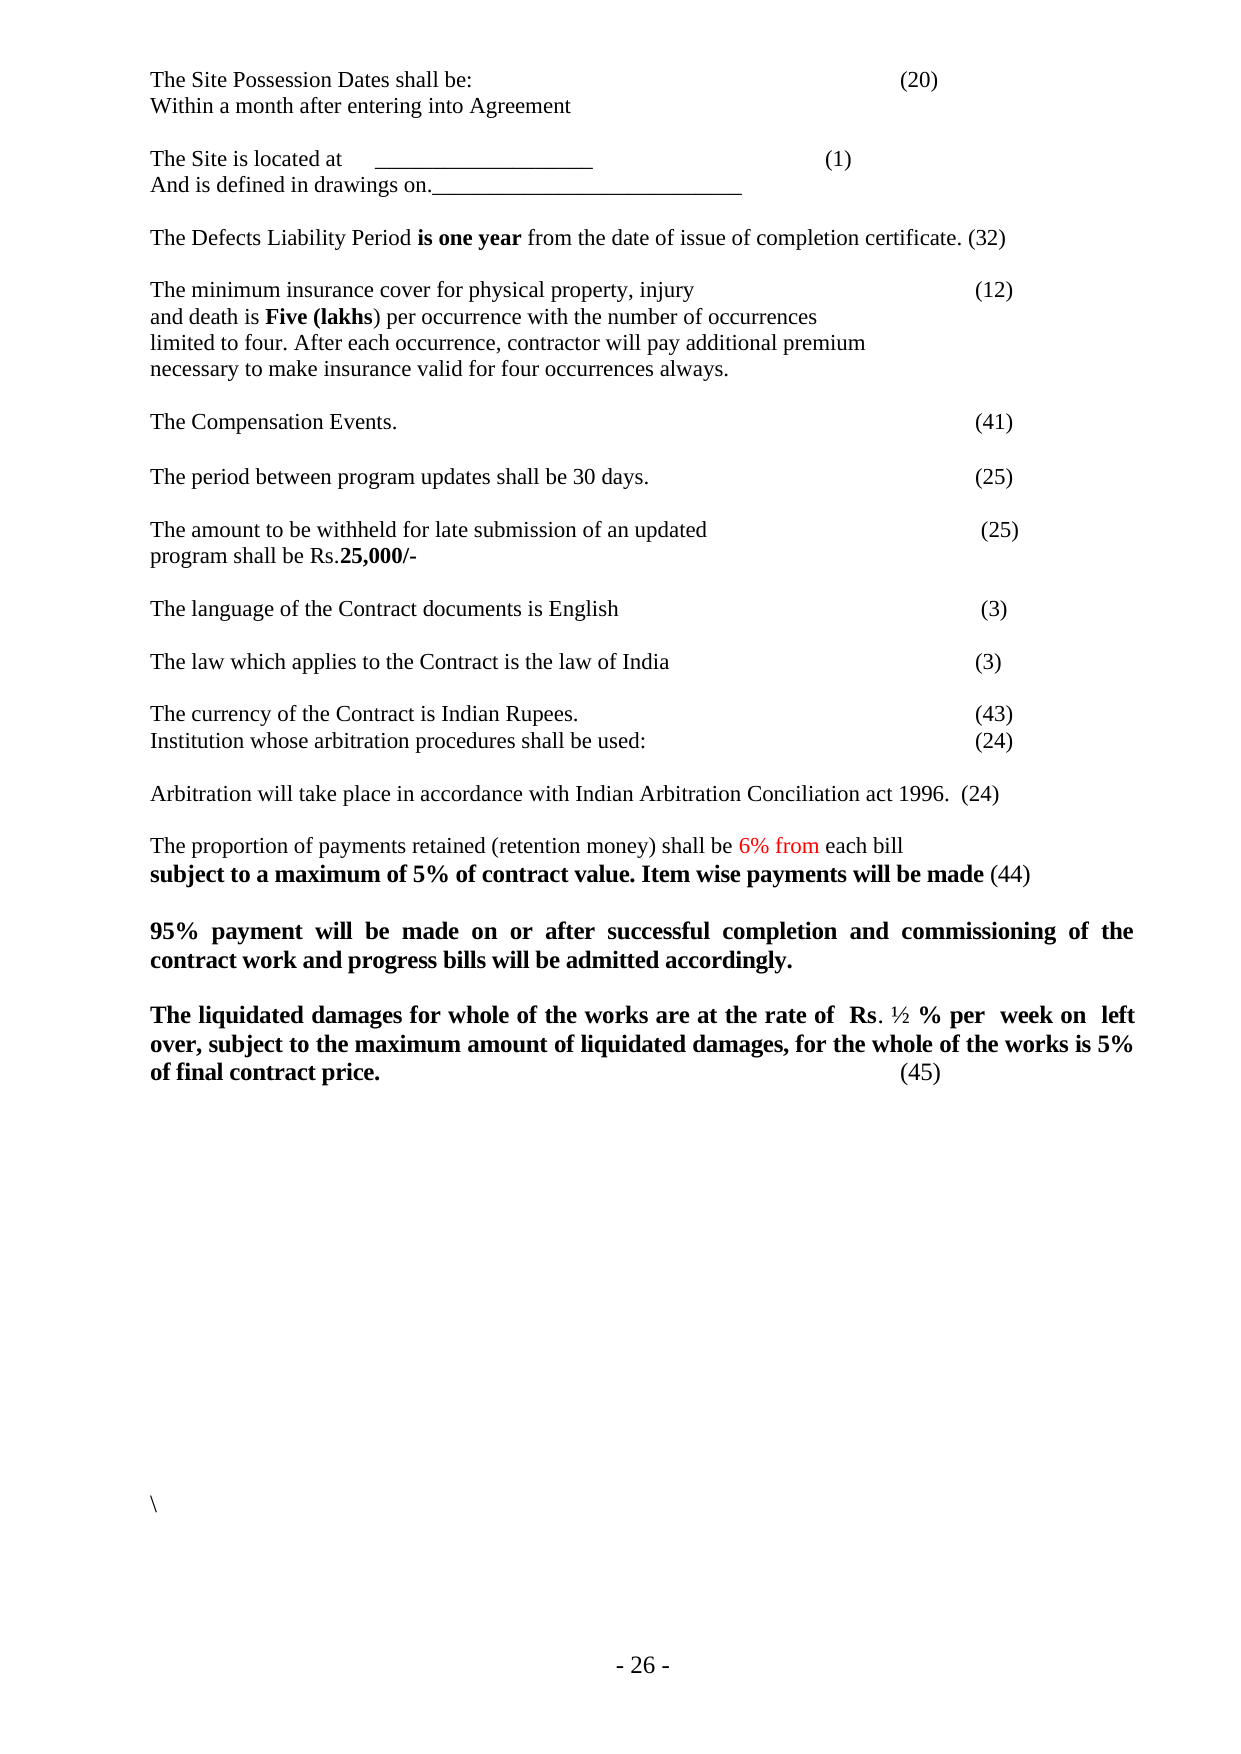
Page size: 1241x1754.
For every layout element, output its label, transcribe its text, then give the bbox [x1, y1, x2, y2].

text The Compensation Events. (41) [150, 408, 1135, 434]
text \ [150, 1489, 1135, 1517]
text The law which applies to the Contract is the law of (3) [150, 648, 1135, 674]
text The minimum insurance cover for physical property, injury (12) [150, 276, 1135, 303]
text And is defined in drawings on.___________________________ [150, 171, 1135, 197]
text program shall be Rs.25,000/- [150, 542, 1135, 569]
text The proportion of payments retained (retention money) shall be 6% from each bill [150, 832, 1135, 859]
text 95% payment will be made on or after successful completion and commissioning of the contract work and progress bills will be admitted accordingly. [150, 916, 1135, 974]
text Institution whose arbitration procedures shall be used: (24) [150, 727, 1135, 753]
text The Site Possession Dates shall be: (20) [150, 66, 1135, 92]
text Within a month after entering into Agreement [150, 92, 1135, 118]
text limited to four. After each occurrence, contractor will pay additional premium [150, 329, 1135, 356]
text The language of the Contract documents is English (3) [150, 595, 1135, 621]
text necessary to make insurance valid for four occurrences always. [150, 356, 1135, 382]
text The currency of the Contract is Indian Rupees. (43) [150, 701, 1135, 727]
text The amount to be withheld for late submission of an updated (25) [150, 516, 1135, 542]
text The Site is located at ___________________ (1) [150, 145, 1135, 171]
text subject to a maximum of 5% of contract value. Item wise payments will be made (44) [150, 859, 1135, 887]
text The period between program updates shall be 30 days. (25) [150, 463, 1135, 490]
text The liquidated damages for whole of the works are at the rate of Rs. ½ % per week on left over, subject to the maximum amount of liquidated damages, for the whole of the works is 5% of final contract price. (45) [150, 1000, 1135, 1086]
text The Defects Liability Period is one year from the date of issue of completion certificate. (32) [150, 224, 1135, 250]
text Arbitration will take place in accordance with Indian Arbitration Conciliation act 1996. (24) [150, 779, 1135, 806]
text and death is Five (lakhs) per occurrence with the number of occurrences [150, 303, 1135, 329]
